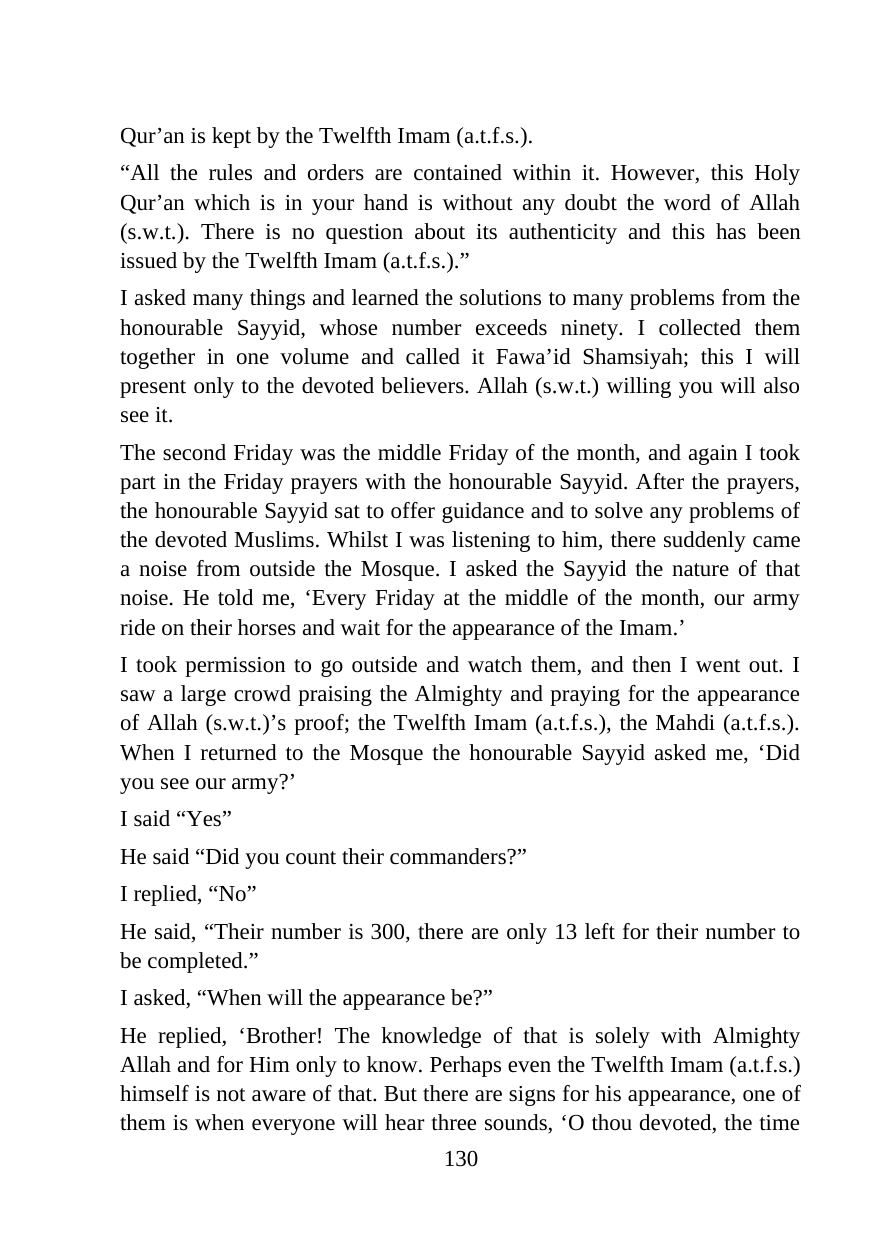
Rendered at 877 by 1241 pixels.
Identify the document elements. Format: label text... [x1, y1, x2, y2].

text He said “Did you count their commanders?” [120, 841, 802, 870]
text “All the rules and orders are contained within it. However, this Holy Qur’an which is in your hand is without any doubt the word of Allah (s.w.t.). There is no question about its authenticity and this has been issued by the Twelfth Imam (a.t.f.s.).” [120, 157, 802, 274]
text I took permission to go outside and watch them, and then I went out. I saw a large crowd praising the Almighty and praying for the appearance of Allah (s.w.t.)’s proof; the Twelfth Imam (a.t.f.s.), the Mahdi (a.t.f.s.). When I returned to the Mosque the honourable Sayyid asked me, ‘Did you see our army?’ [120, 649, 802, 795]
text He said, “Their number is 300, there are only 13 left for their number to be completed.” [120, 916, 802, 974]
text I said “Yes” [120, 803, 802, 832]
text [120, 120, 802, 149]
text I replied, “No” [120, 878, 802, 907]
text I asked, “When will the appearance be?” [120, 982, 802, 1012]
text The second Friday was the middle Friday of the month, and again I took part in the Friday prayers with the honourable Sayyid. After the prayers, the honourable Sayyid sat to offer guidance and to solve any problems of the devoted Muslims. Whilst I was listening to him, there suddenly came a noise from outside the Mosque. I asked the Sayyid the nature of that noise. He told me, ‘Every Friday at the middle of the month, our army ride on their horses and wait for the appearance of the Imam.’ [120, 437, 802, 641]
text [120, 1020, 802, 1137]
text I asked many things and learned the solutions to many problems from the honourable Sayyid, whose number exceeds ninety. I collected them together in one volume and called it Fawa’id Shamsiyah; this I will present only to the devoted believers. Allah (s.w.t.) willing you will also see it. [120, 282, 802, 428]
